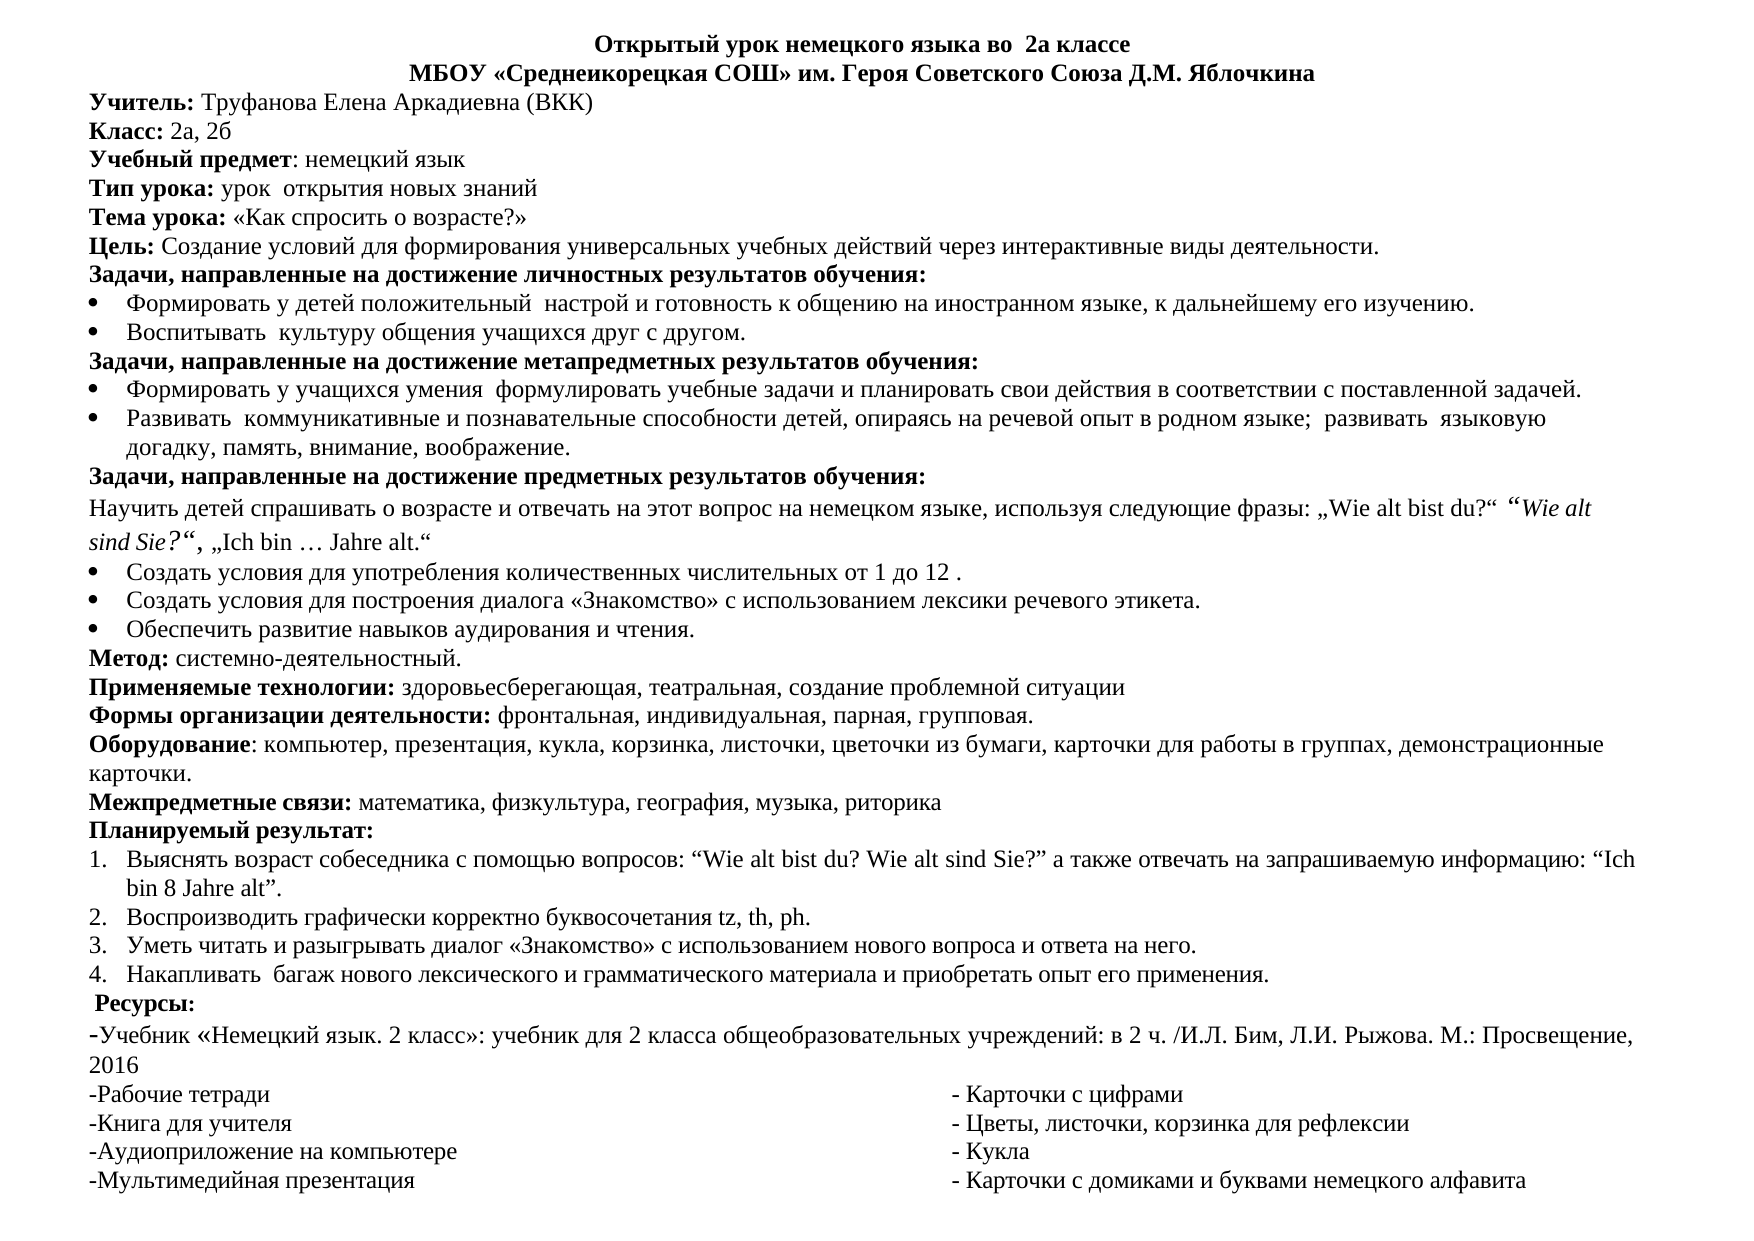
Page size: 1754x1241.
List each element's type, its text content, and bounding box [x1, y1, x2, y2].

text МБОУ «Среднеикорецкая СОШ» им. Героя Советского Союза Д.М. Яблочкина [89, 58, 1636, 87]
list Развивать коммуникативные и познавательные способности детей, опираясь на речевой опыт в родном языке; развивать языковую догадку, память, внимание, воображение. [89, 403, 1636, 461]
text Задачи, направленные на достижение метапредметных результатов обучения: [89, 346, 1636, 374]
text Межпредметные связи: математика, физкультура, география, музыка, риторика [89, 787, 1636, 815]
text -Учебник «Немецкий язык. 2 класс»: учебник для 2 класса общеобразовательных учреждений: в 2 ч. /И.Л. Бим, Л.И. Рыжова. М.: Просвещение, 2016 [89, 1017, 1636, 1079]
text Цель: Создание условий для формирования универсальных учебных действий через интерактивные виды деятельности. [89, 231, 1636, 259]
list Создать условия для построения диалога «Знакомство» с использованием лексики речевого этикета. [89, 585, 1636, 614]
text Научить детей спрашивать о возрасте и отвечать на этот вопрос на немецком языке, используя следующие фразы: „Wie alt bist du?“ “Wie alt sind Sie?“, „Ich bin … Jahre alt.“ [89, 489, 1636, 557]
text Тип урока: урок открытия новых знаний [89, 173, 1636, 202]
text Ресурсы: [89, 988, 1636, 1017]
text Применяемые технологии: здоровьесберегающая, театральная, создание проблемной ситуации [89, 672, 1636, 700]
text Учитель: Труфанова Елена Аркадиевна (ВКК) [89, 87, 1636, 116]
text Задачи, направленные на достижение личностных результатов обучения: [89, 259, 1636, 288]
text Открытый урок немецкого языка во 2а классе [89, 29, 1636, 58]
text Оборудование: компьютер, презентация, кукла, корзинка, листочки, цветочки из бумаги, карточки для работы в группах, демонстрационные карточки. [89, 729, 1636, 787]
text Формы организации деятельности: фронтальная, индивидуальная, парная, групповая. [89, 700, 1636, 729]
text -Аудиоприложение на компьютере [89, 1136, 825, 1165]
text Задачи, направленные на достижение предметных результатов обучения: [89, 461, 1636, 489]
text - Цветы, листочки, корзинка для рефлексии [951, 1108, 1636, 1136]
list Уметь читать и разыгрывать диалог «Знакомство» с использованием нового вопроса и ответа на него. [89, 930, 1636, 959]
list Обеспечить развитие навыков аудирования и чтения. [89, 614, 1636, 643]
text -Книга для учителя [89, 1108, 825, 1136]
list Формировать у детей положительный настрой и готовность к общению на иностранном языке, к дальнейшему его изучению. [89, 288, 1636, 317]
text - Кукла [951, 1136, 1636, 1165]
text -Мультимедийная презентация [89, 1165, 825, 1194]
list Создать условия для употребления количественных числительных от 1 до 12 . [89, 557, 1636, 585]
list Накапливать багаж нового лексического и грамматического материала и приобретать опыт его применения. [89, 959, 1636, 988]
text -Рабочие тетради [89, 1079, 825, 1108]
text - Карточки с цифрами [951, 1079, 1636, 1108]
text Тема урока: «Как спросить о возрасте?» [89, 202, 1636, 231]
text Класс: 2а, 2б [89, 116, 1636, 144]
text Учебный предмет: немецкий язык [89, 144, 1636, 173]
text - Карточки с домиками и буквами немецкого алфавита [951, 1165, 1636, 1194]
list Воспроизводить графически корректно буквосочетания tz, th, ph. [89, 902, 1636, 930]
list Выяснять возраст собеседника с помощью вопросов: “Wie alt bist du? Wie alt sind Sie?” а также отвечать на запрашиваемую информацию: “Ich bin 8 Jahre alt”. [89, 844, 1636, 902]
list Воспитывать культуру общения учащихся друг с другом. [89, 317, 1636, 346]
text Метод: системно-деятельностный. [89, 643, 1636, 672]
list Формировать у учащихся умения формулировать учебные задачи и планировать свои действия в соответствии с поставленной задачей. [89, 374, 1636, 403]
list Планируемый результат: [89, 815, 1636, 844]
